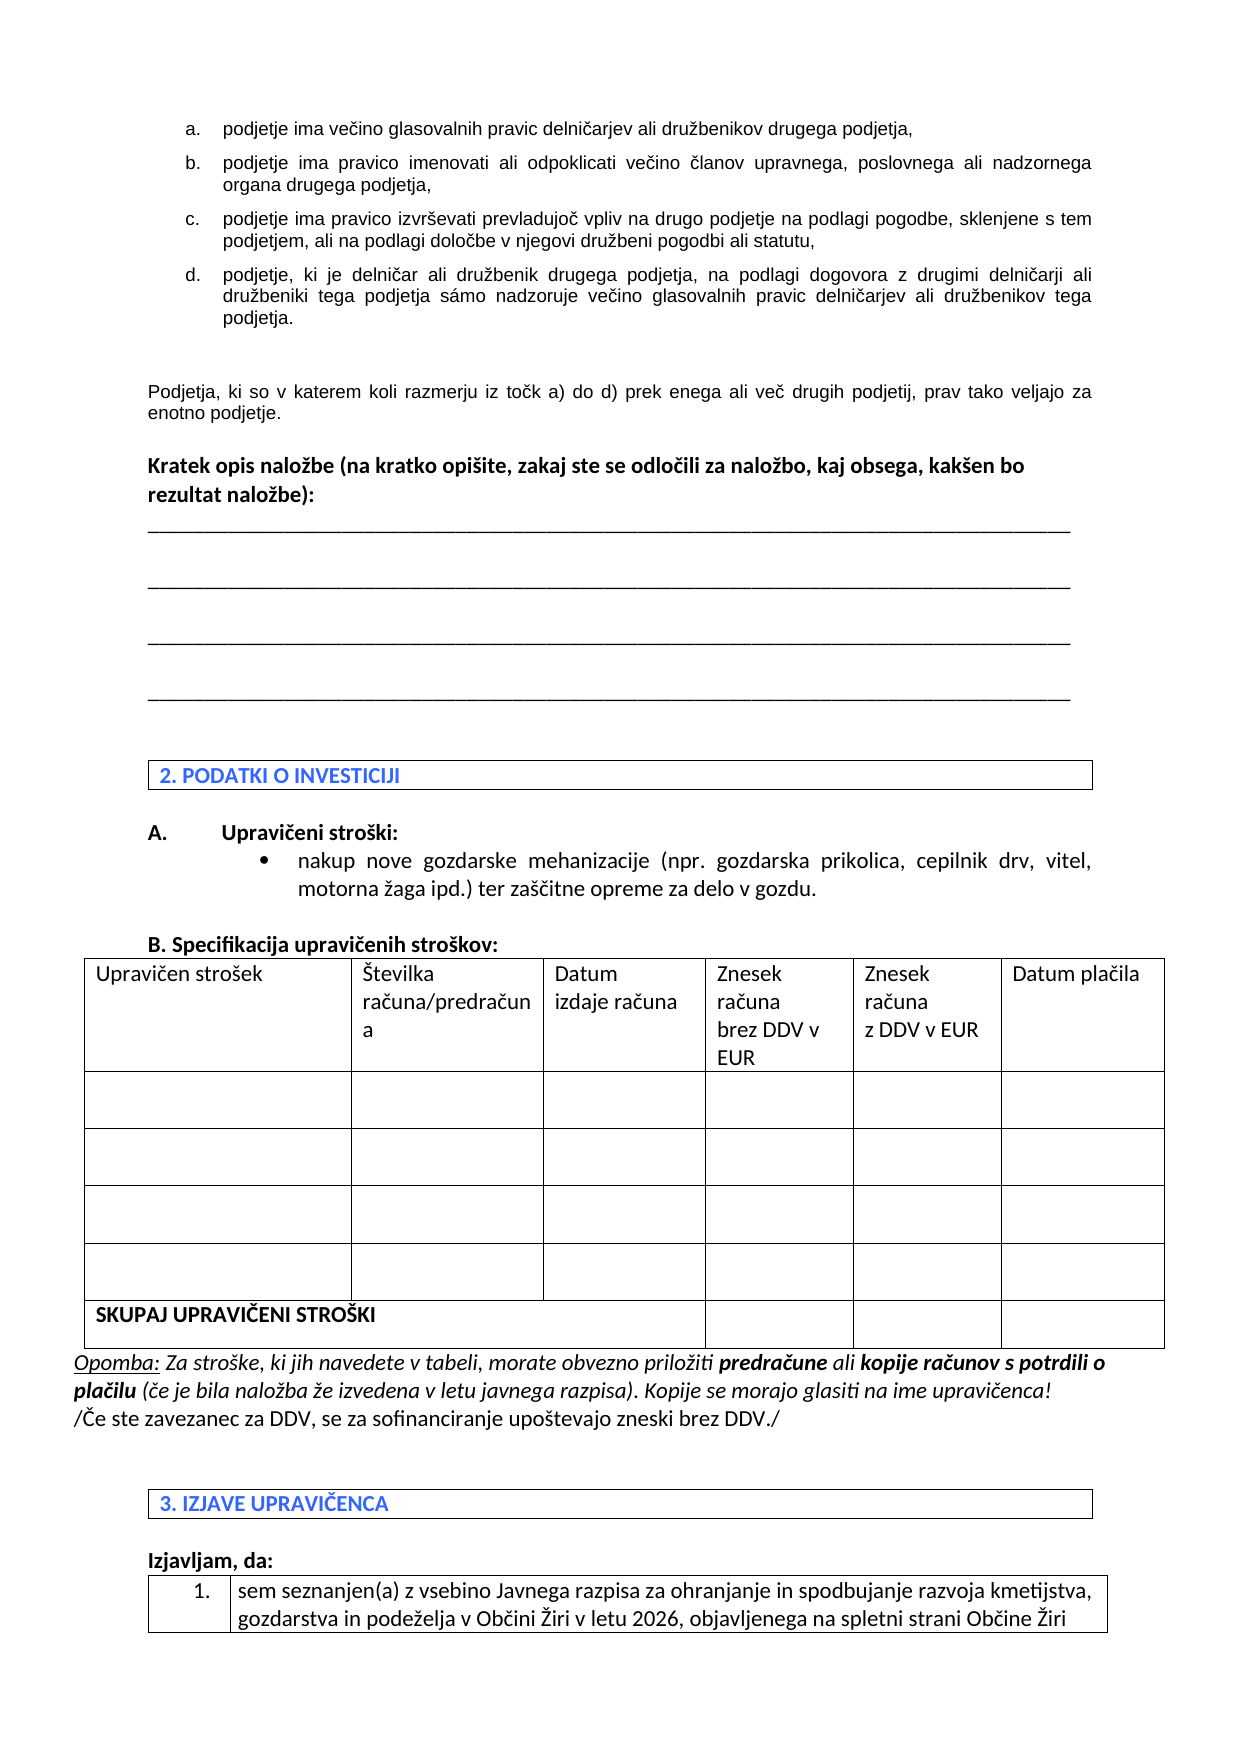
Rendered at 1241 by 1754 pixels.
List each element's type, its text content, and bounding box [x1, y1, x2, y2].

table_cell [854, 1072, 1001, 1128]
table_cell [352, 1244, 543, 1299]
table_header 3. IZJAVE UPRAVIČENCA [149, 1490, 1092, 1518]
table_cell [85, 1244, 351, 1299]
table_header 1. [149, 1576, 230, 1632]
text Opomba: Za stroške, ki jih navedete v tabeli, morate obvezno priložiti predračune ali kopije računov s potrdili o plačilu (če je bila naložba že izvedena v letu javnega razpisa). Kopije se morajo glasiti na ime upravičenca! [74, 1348, 1152, 1404]
table_cell [1002, 1301, 1164, 1347]
list nakup nove gozdarske mehanizacije (npr. gozdarska prikolica, cepilnik drv, vitel, motorna žaga ipd.) ter zaščitne opreme za delo v gozdu. [260, 846, 1093, 902]
text _________________________________________________________________________________ [148, 564, 1093, 592]
table_header 2. PODATKI O INVESTICIJI [149, 761, 1092, 789]
text B. Specifikacija upravičenih stroškov: [148, 930, 1093, 958]
table_cell [854, 1186, 1001, 1242]
table_cell [352, 1072, 543, 1128]
table_cell [1002, 1186, 1164, 1242]
table_header Znesek računa z DDV v EUR [854, 959, 1001, 1071]
table_cell [706, 1244, 853, 1299]
table_cell [706, 1129, 853, 1185]
text Podjetja, ki so v katerem koli razmerju iz točk a) do d) prek enega ali več drugih podjetij, prav tako veljajo za enotno podjetje. [148, 381, 1093, 424]
table_cell [544, 1244, 705, 1299]
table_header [231, 1576, 1107, 1632]
table_header Upravičen strošek [85, 959, 351, 1071]
table_cell [706, 1072, 853, 1128]
table_cell [544, 1129, 705, 1185]
table_cell [706, 1301, 853, 1347]
table_cell [352, 1186, 543, 1242]
text /Če ste zavezanec za DDV, se za sofinanciranje upoštevajo zneski brez DDV./ [74, 1404, 1152, 1432]
list podjetje ima večino glasovalnih pravic delničarjev ali družbenikov drugega podjetja, [185, 118, 1093, 140]
table_cell [854, 1129, 1001, 1185]
table_cell SKUPAJ UPRAVIČENI STROŠKI [85, 1301, 705, 1347]
table_cell [706, 1186, 853, 1242]
list Upravičeni stroški: [148, 818, 1093, 846]
table_cell [1002, 1072, 1164, 1128]
table_header Datum plačila [1002, 959, 1164, 1071]
text _________________________________________________________________________________ [148, 508, 1093, 536]
table_cell [544, 1186, 705, 1242]
table_cell [85, 1129, 351, 1185]
table_cell [1002, 1244, 1164, 1299]
list podjetje ima pravico imenovati ali odpoklicati večino članov upravnega, poslovnega ali nadzornega organa drugega podjetja, [185, 152, 1093, 195]
table_header Datum izdaje računa [544, 959, 705, 1071]
table_header Številka računa/predračuna [352, 959, 543, 1071]
list podjetje ima pravico izvrševati prevladujoč vpliv na drugo podjetje na podlagi pogodbe, sklenjene s tem podjetjem, ali na podlagi določbe v njegovi družbeni pogodbi ali statutu, [185, 208, 1093, 251]
table_cell [85, 1072, 351, 1128]
table_cell [1002, 1129, 1164, 1185]
table_cell [854, 1301, 1001, 1347]
list podjetje, ki je delničar ali družbenik drugega podjetja, na podlagi dogovora z drugimi delničarji ali družbeniki tega podjetja sámo nadzoruje večino glasovalnih pravic delničarjev ali družbenikov tega podjetja. [185, 263, 1093, 328]
table_header Znesek računa brez DDV v EUR [706, 959, 853, 1071]
text _________________________________________________________________________________ [148, 620, 1093, 648]
table_cell [544, 1072, 705, 1128]
text Kratek opis naložbe (na kratko opišite, zakaj ste se odločili za naložbo, kaj obsega, kakšen bo rezultat naložbe): [148, 452, 1093, 508]
table_cell [352, 1129, 543, 1185]
table_cell [854, 1244, 1001, 1299]
table_cell [85, 1186, 351, 1242]
text Izjavljam, da: [148, 1547, 1093, 1575]
text _________________________________________________________________________________ [148, 676, 1093, 704]
